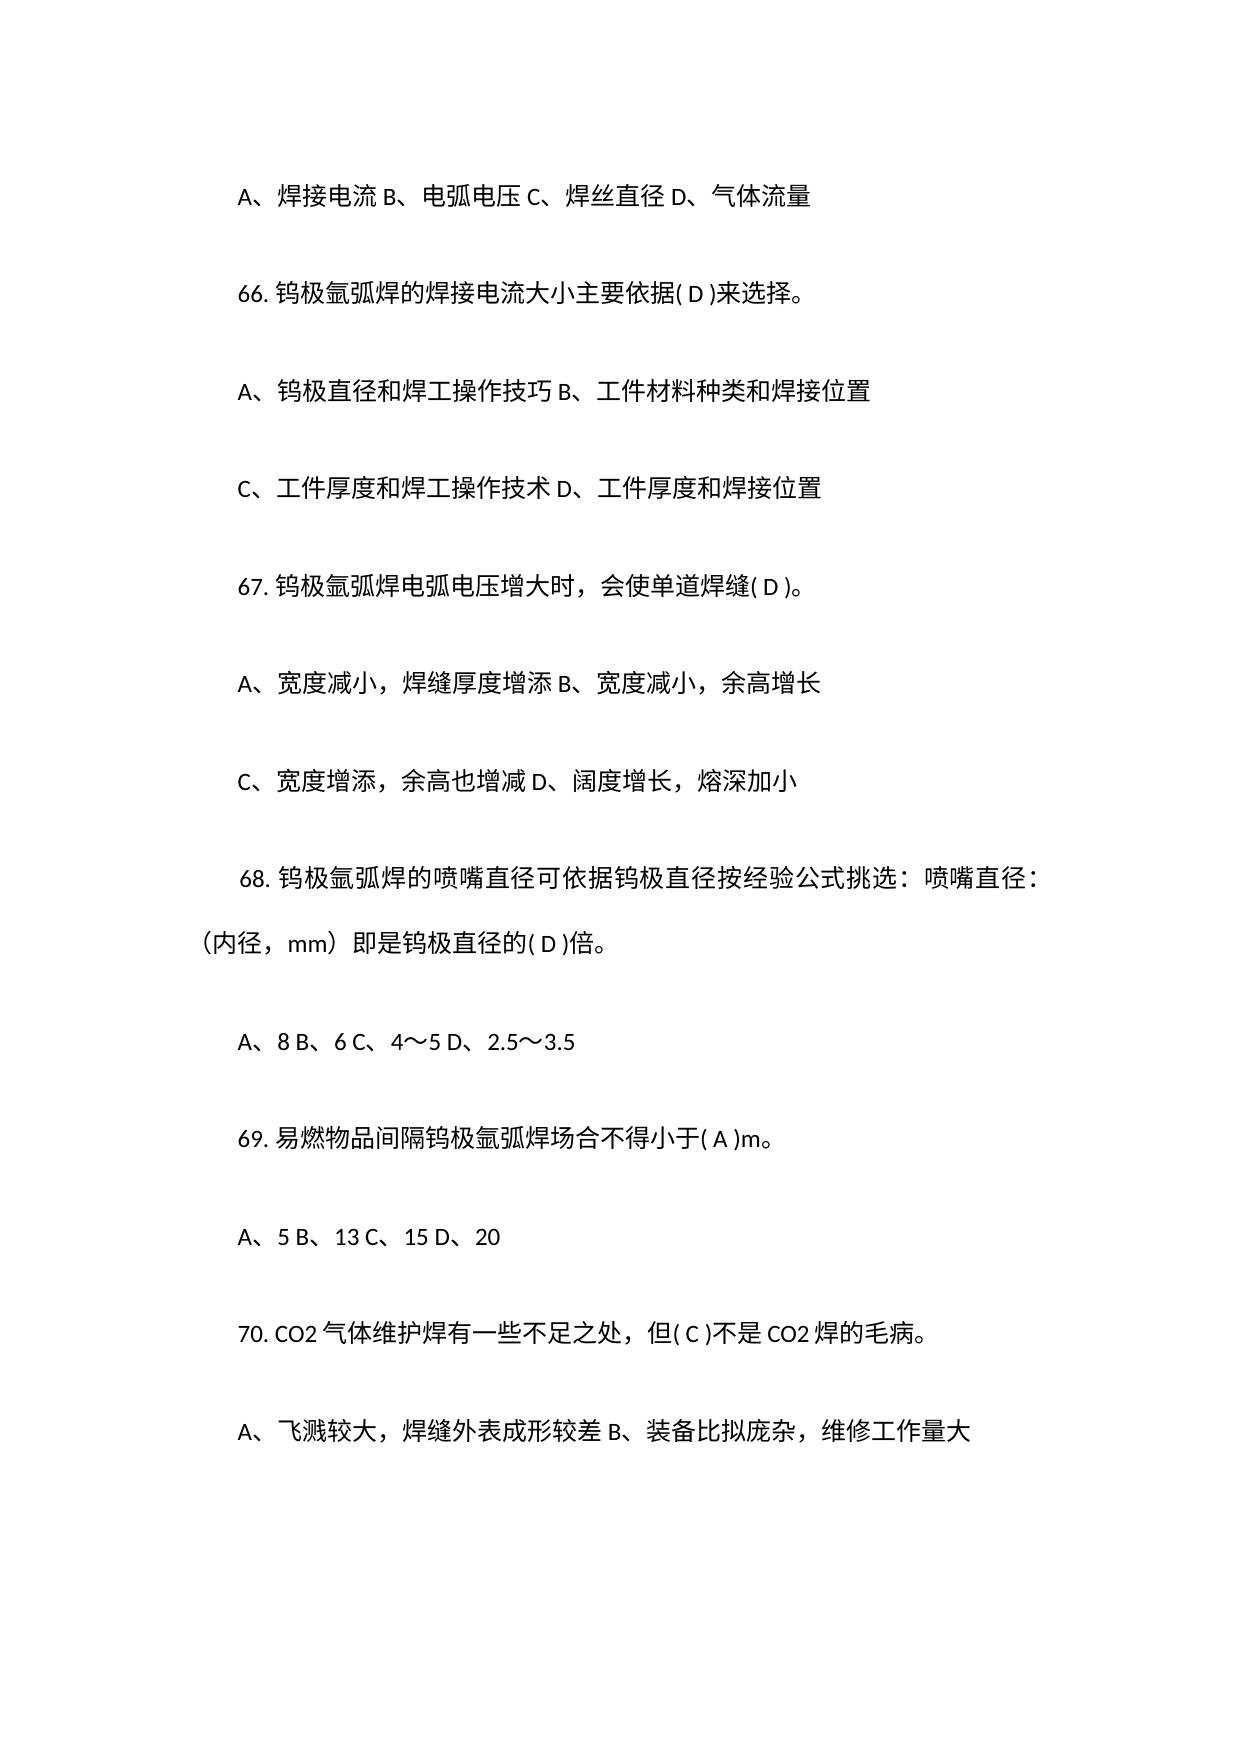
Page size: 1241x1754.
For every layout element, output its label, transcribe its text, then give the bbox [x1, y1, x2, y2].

text 70. CO2气体维护焊有一些不足之处，但( C )不是CO2焊的毛病。 [187, 1299, 1053, 1364]
text A、焊接电流 B、电弧电压 C、焊丝直径 D、气体流量 [187, 162, 1053, 227]
text A、钨极直径和焊工操作技巧 B、工件材料种类和焊接位置 [187, 357, 1053, 422]
text A、飞溅较大，焊缝外表成形较差 B、装备比拟庞杂，维修工作量大 [187, 1397, 1053, 1462]
text C、宽度增添，余高也增减 D、阔度增长，熔深加小 [187, 747, 1053, 812]
text C、工件厚度和焊工操作技术 D、工件厚度和焊接位置 [187, 454, 1053, 519]
text A、5 B、13 C、15 D、20 [187, 1202, 1053, 1267]
text 68. 钨极氩弧焊的喷嘴直径可依据钨极直径按经验公式挑选：喷嘴直径：（内径，mm）即是钨极直径的( D )倍。 [187, 844, 1053, 974]
text A、8 B、6 C、4～5 D、2.5～3.5 [187, 1007, 1053, 1072]
text 66. 钨极氩弧焊的焊接电流大小主要依据( D )来选择。 [187, 259, 1053, 324]
text 67. 钨极氩弧焊电弧电压增大时，会使单道焊缝( D )。 [187, 552, 1053, 617]
text 69. 易燃物品间隔钨极氩弧焊场合不得小于( A )m。 [187, 1104, 1053, 1169]
text A、宽度减小，焊缝厚度增添 B、宽度减小，余高增长 [187, 649, 1053, 714]
